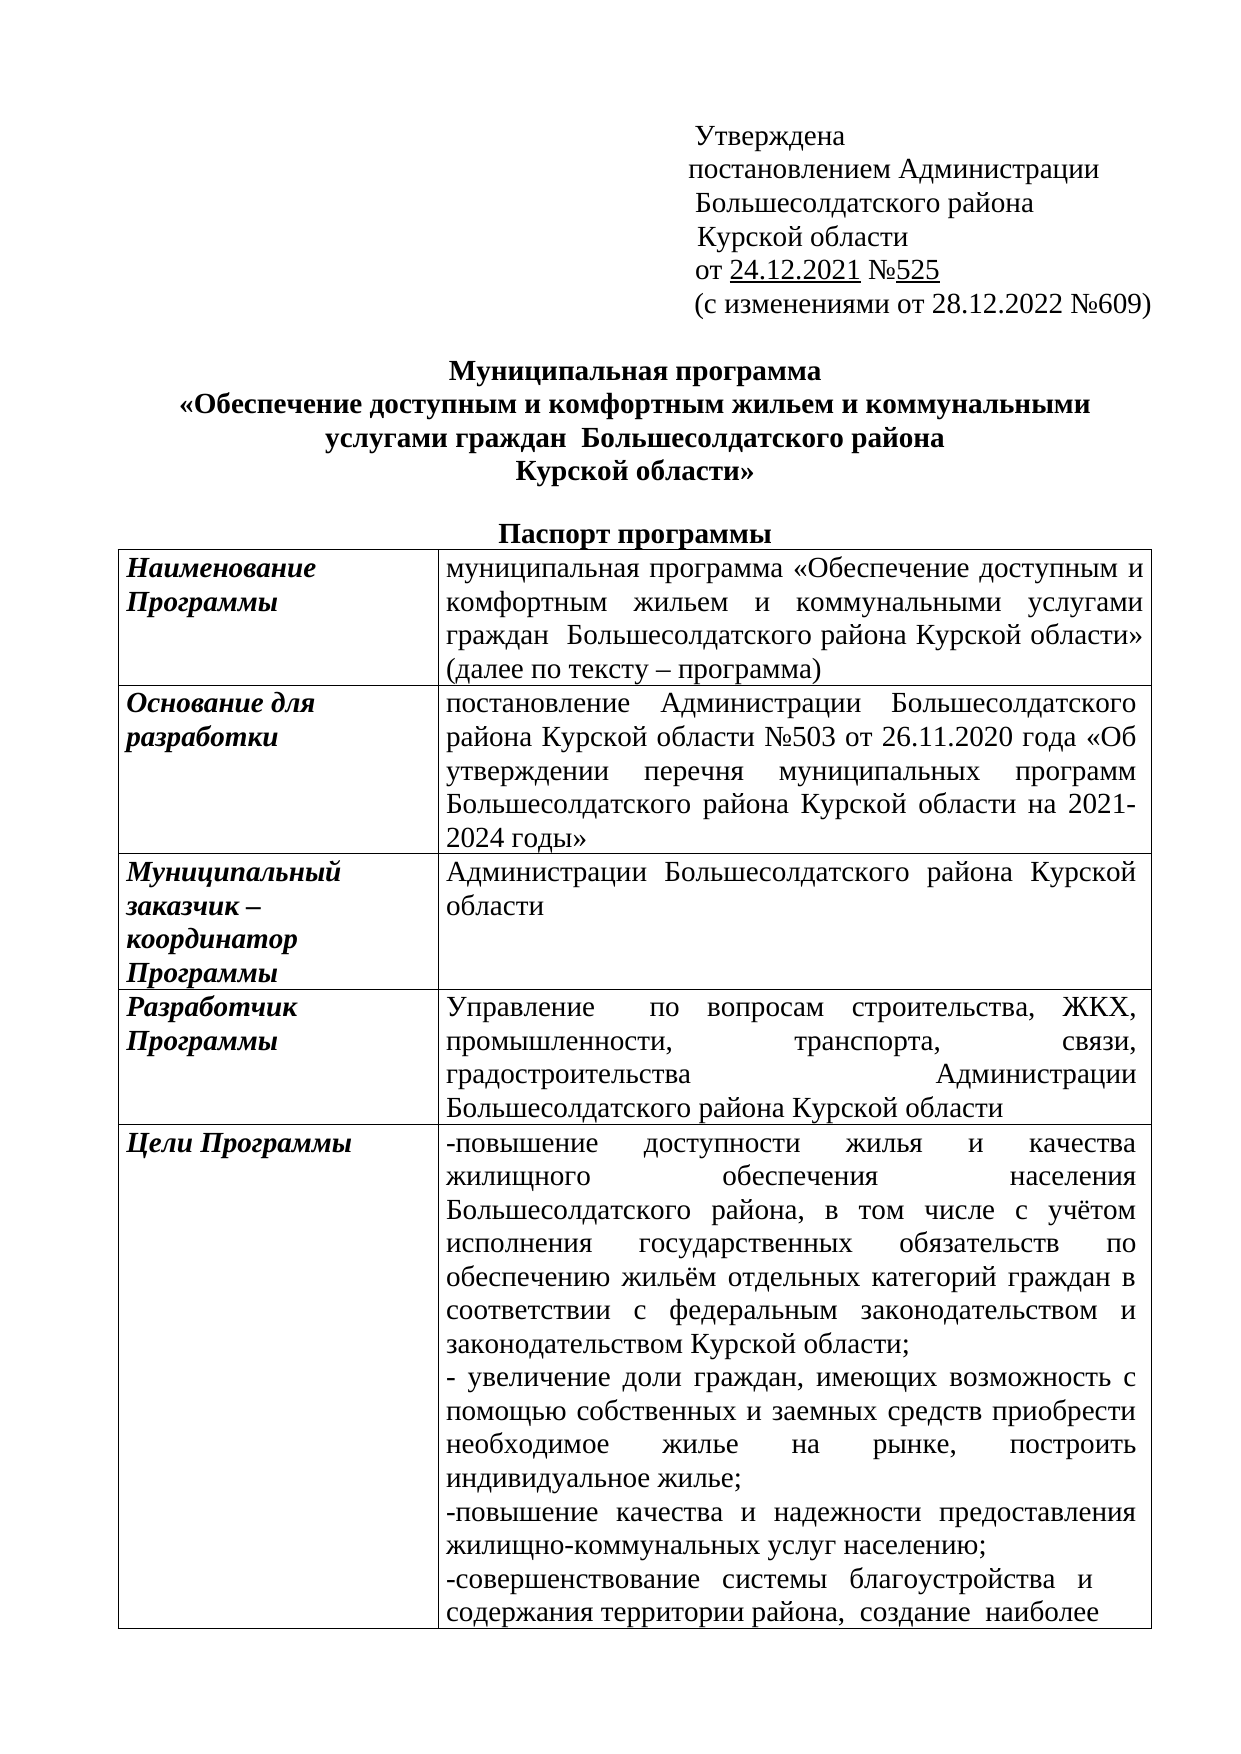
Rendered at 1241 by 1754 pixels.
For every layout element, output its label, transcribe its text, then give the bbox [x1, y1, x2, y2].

table_cell Администрации Большесолдатского района Курской области [439, 854, 1151, 988]
table_header Наименование Программы [119, 550, 438, 684]
text Паспорт программы [118, 516, 1152, 549]
table_cell Разработчик Программы [119, 990, 438, 1124]
table_cell Цели Программы [119, 1125, 438, 1628]
table_cell Основание для разработки [119, 686, 438, 853]
table_cell постановление Администрации Большесолдатского района Курской области №503 от 26.11.2020 года «Об утверждении перечня муниципальных программ Большесолдатского района Курской области на 2021-2024 годы» [439, 686, 1151, 853]
table_header муниципальная программа «Обеспечение доступным и комфортным жильем и коммунальными услугами граждан Большесолдатского района Курской области» (далее по тексту – программа) [439, 550, 1151, 684]
text Большесолдатского района [118, 185, 1152, 219]
table_cell Муниципальный заказчик – координатор Программы [119, 854, 438, 988]
text «Обеспечение доступным и комфортным жильем и коммунальными услугами граждан Большесолдатского района [118, 386, 1152, 453]
text Утверждена [118, 118, 1152, 152]
table_cell Управление по вопросам строительства, ЖКХ, промышленности, транспорта, связи, градостроительства Администрации Большесолдатского района Курской области [439, 990, 1151, 1124]
text от 24.12.2021 №525 [118, 252, 1152, 286]
text Курской области [118, 219, 1152, 252]
text постановлением Администрации [118, 152, 1152, 185]
text Курской области» [118, 453, 1152, 487]
text Муниципальная программа [118, 353, 1152, 386]
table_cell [439, 1125, 1151, 1628]
text (с изменениями от 28.12.2022 №609) [118, 286, 1152, 319]
